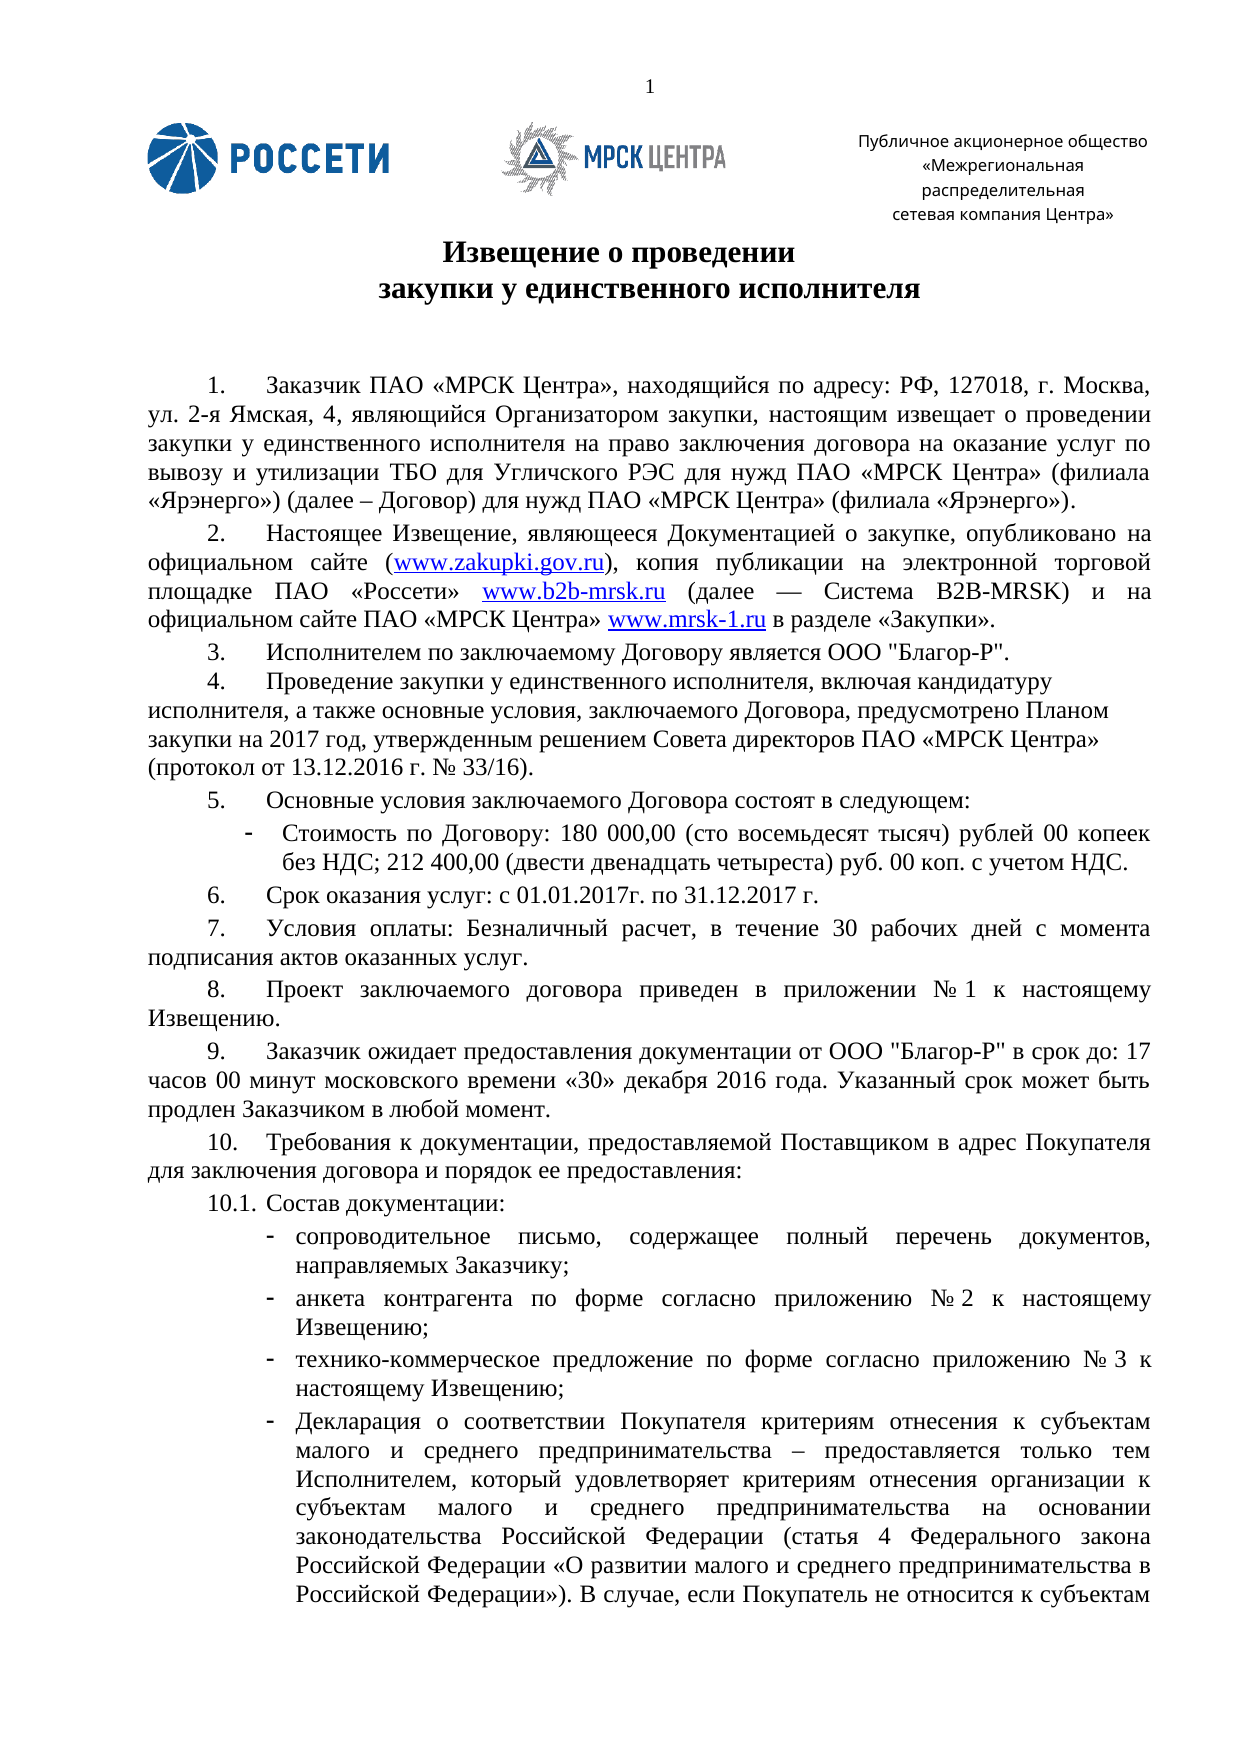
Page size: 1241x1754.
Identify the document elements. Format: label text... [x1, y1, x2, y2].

list Проект заключаемого договора приведен в приложении № 1 к настоящему Извещению. [148, 974, 1152, 1032]
list анкета контрагента по форме согласно приложению № 2 к настоящему Извещению; [266, 1283, 1152, 1340]
list Заказчик ожидает предоставления документации от ООО "Благор-Р" в срок до: 17 часов 00 минут московского времени «30» декабря 2016 года. Указанный срок может быть продлен Заказчиком в любой момент. [148, 1036, 1152, 1122]
list технико-коммерческое предложение по форме согласно приложению № 3 к настоящему Извещению; [266, 1344, 1152, 1402]
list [266, 1406, 1152, 1607]
list сопроводительное письмо, содержащее полный перечень документов, направляемых Заказчику; [266, 1221, 1152, 1279]
list Срок оказания услуг: с 01.01.2017г. по 31.12.2017 г. [148, 880, 1152, 909]
list Исполнителем по заключаемому Договору является ООО "Благор-Р". [148, 637, 1152, 666]
text Извещение о проведении закупки у единственного исполнителя [148, 234, 1152, 306]
list Условия оплаты: Безналичный расчет, в течение 30 рабочих дней с момента подписания актов оказанных услуг. [148, 913, 1152, 970]
list Основные условия заключаемого Договора состоят в следующем: [148, 785, 1152, 814]
picture [147, 122, 726, 196]
list Требования к документации, предоставляемой Поставщиком в адрес Покупателя для заключения договора и порядок ее предоставления: [148, 1127, 1152, 1184]
list Проведение закупки у единственного исполнителя, включая кандидатуру исполнителя, а также основные условия, заключаемого Договора, предусмотрено Планом закупки на 2017 год, утвержденным решением Совета директоров ПАО «МРСК Центра» (протокол от 13.12.2016 г. № 33/16). [148, 666, 1152, 781]
list Стоимость по Договору: 180 000,00 (сто восемьдесят тысяч) рублей 00 копеек без НДС; 212 400,00 (двести двенадцать четыреста) руб. 00 коп. с учетом НДС. [244, 818, 1152, 876]
list Состав документации: [148, 1188, 1152, 1217]
list Настоящее Извещение, являющееся Документацией о закупке, опубликовано на официальном сайте (www.zakupki.gov.ru), копия публикации на электронной торговой площадке ПАО «Россети» www.b2b-mrsk.ru (далее — Система B2B-MRSK) и на официальном сайте ПАО «МРСК Центра» www.mrsk-1.ru в разделе «Закупки». [148, 518, 1152, 633]
list Заказчик ПАО «МРСК Центра», находящийся по адресу: РФ, . Москва, ул. 2-я Ямская, 4, являющийся Организатором закупки, настоящим извещает о проведении закупки у единственного исполнителя на право заключения договора на оказание услуг по вывозу и утилизации ТБО для Угличского РЭС для нужд ПАО «МРСК Центра» (филиала «Ярэнерго») (далее – Договор) для нужд ПАО «МРСК Центра» (филиала «Ярэнерго»). [148, 370, 1152, 514]
